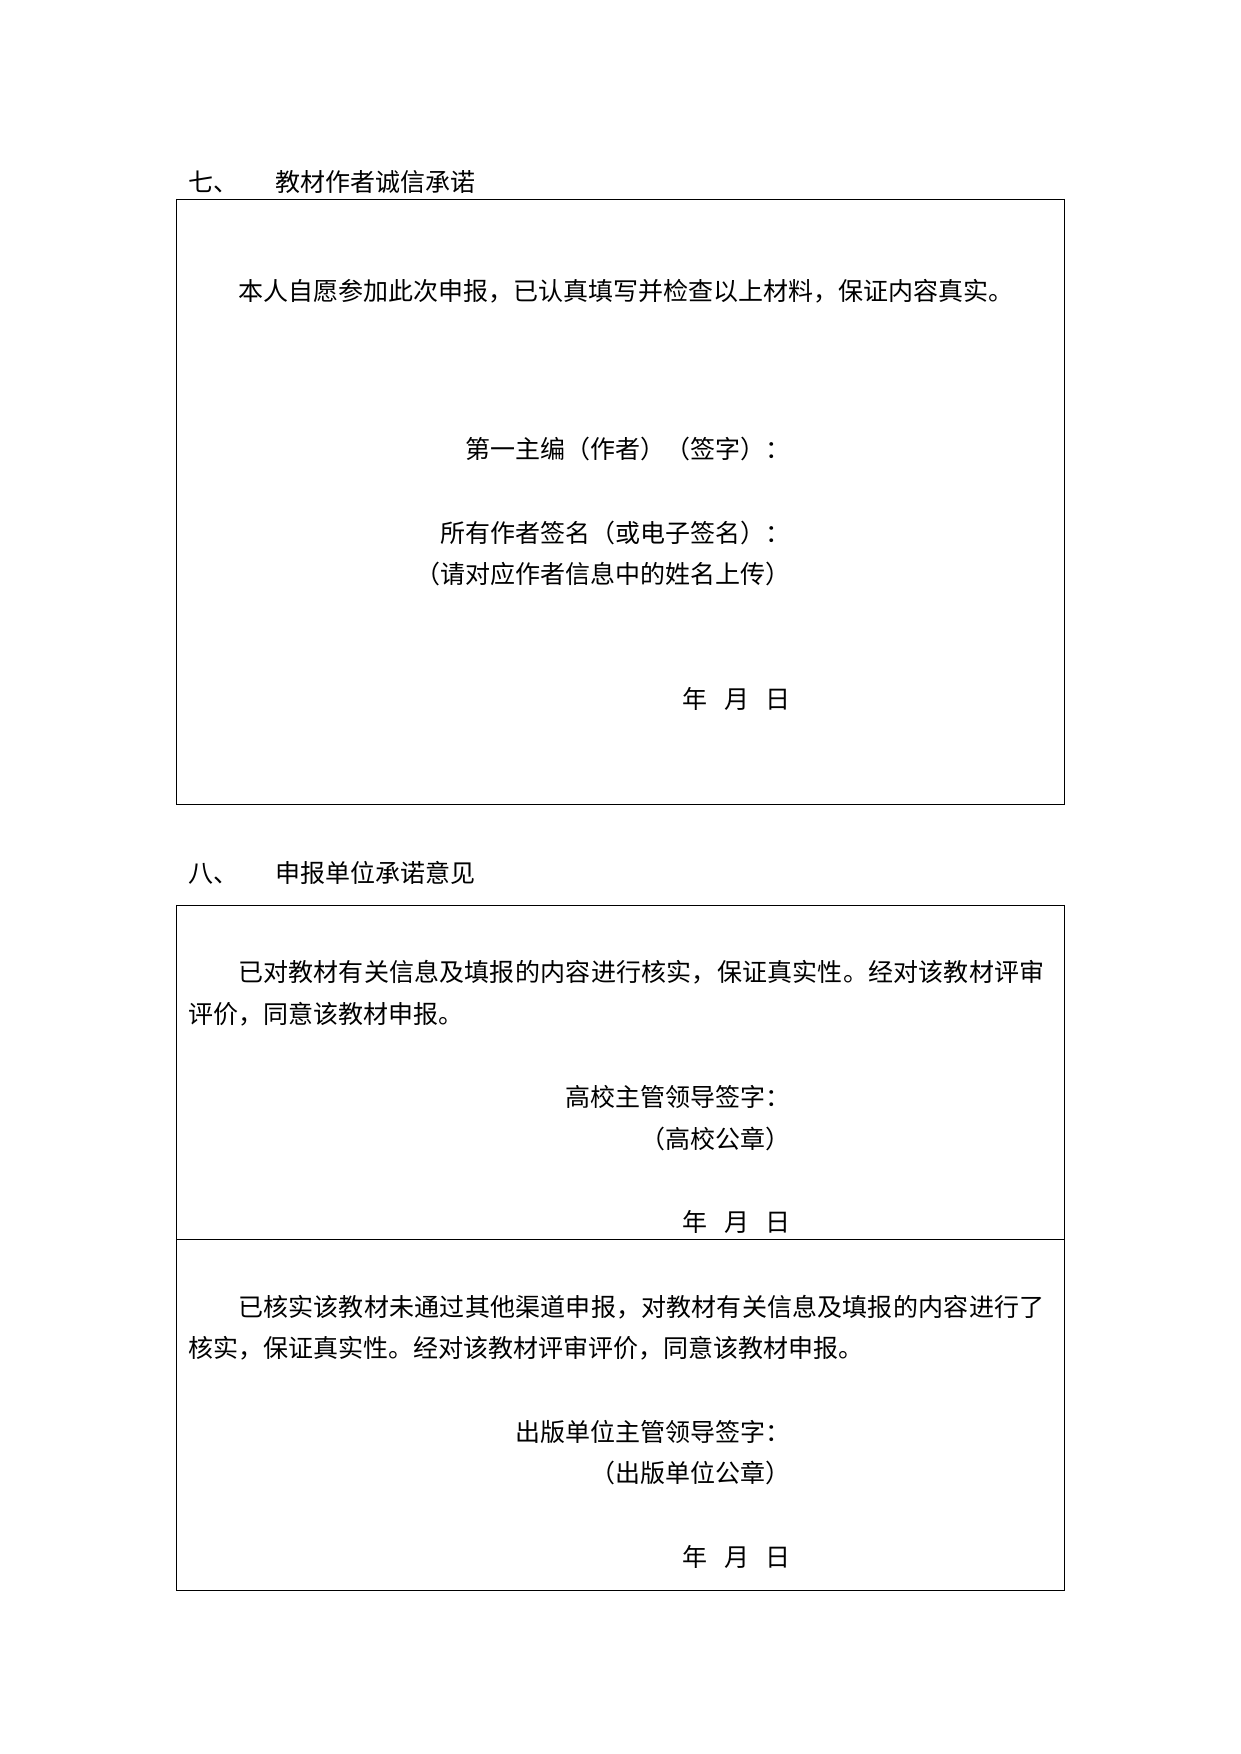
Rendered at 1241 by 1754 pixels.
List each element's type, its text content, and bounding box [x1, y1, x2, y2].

table_header 本人自愿参加此次申报，已认真填写并检查以上材料，保证内容真实。 第一主编（作者）（签字）： 所有作者签名（或电子签名）： （请对应作者信息中的姓名上传） 年 月 日 [177, 200, 1064, 804]
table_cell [177, 1240, 1064, 1590]
table_header 已对教材有关信息及填报的内容进行核实，保证真实性。经对该教材评审评价，同意该教材申报。 高校主管领导签字： （高校公章） 年 月 日 [177, 906, 1064, 1239]
list 教材作者诚信承诺 [188, 162, 1052, 199]
list 申报单位承诺意见 [188, 838, 1052, 905]
